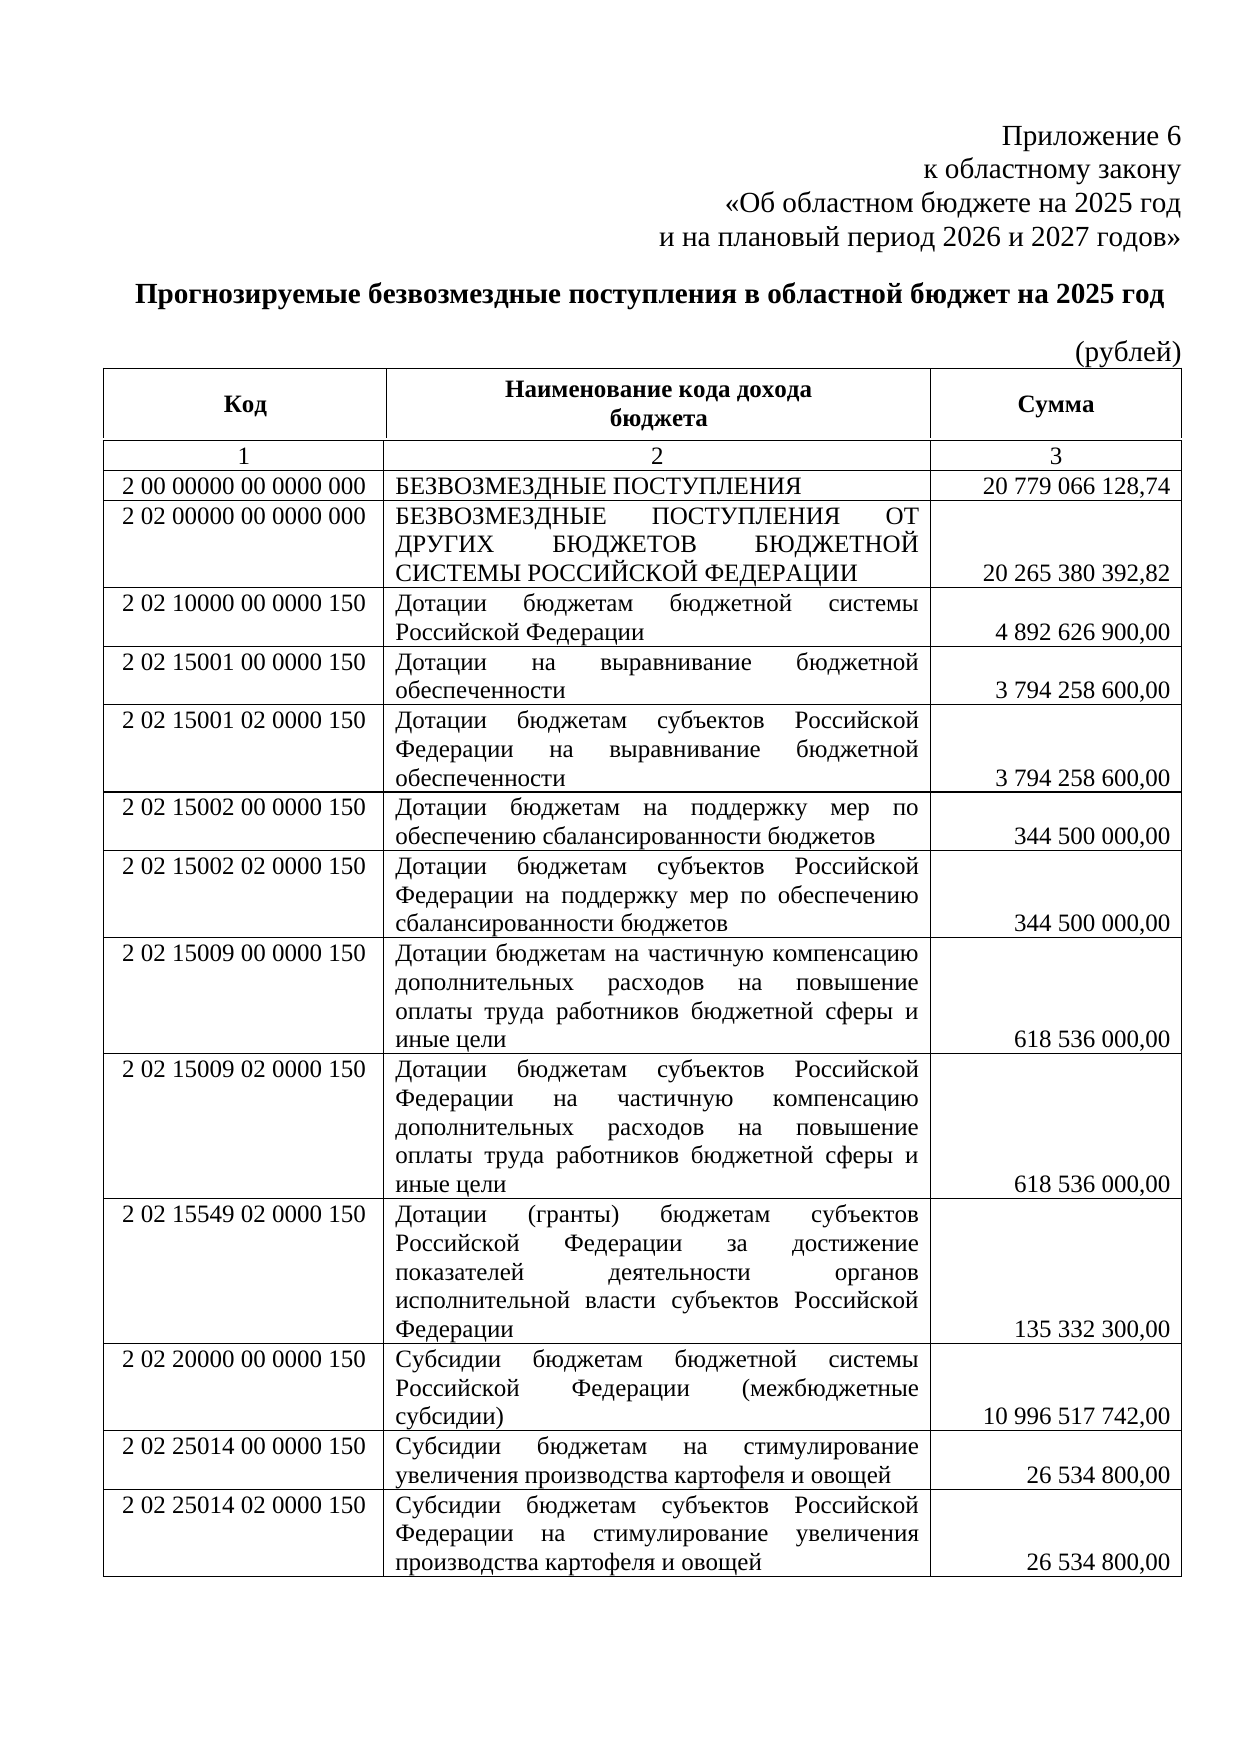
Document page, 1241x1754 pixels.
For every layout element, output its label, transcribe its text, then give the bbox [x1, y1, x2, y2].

table_cell 2 02 15002 02 0000 150 [104, 851, 383, 937]
table_cell Субсидии бюджетам бюджетной системы Российской Федерации (межбюджетные субсидии) [384, 1344, 930, 1430]
table_cell Дотации на выравнивание бюджетной обеспеченности [384, 647, 930, 704]
text к областному закону [118, 152, 1181, 185]
table_cell Дотации бюджетам бюджетной системы Российской Федерации [384, 588, 930, 646]
table_cell 2 02 25014 00 0000 150 [104, 1431, 383, 1489]
table_header 1 [104, 441, 383, 470]
table_header 2 [384, 441, 930, 470]
table_header Сумма [931, 369, 1181, 438]
table_cell 26 534 800,00 [931, 1490, 1181, 1576]
table_cell БЕЗВОЗМЕЗДНЫЕ ПОСТУПЛЕНИЯ ОТ ДРУГИХ БЮДЖЕТОВ БЮДЖЕТНОЙ СИСТЕМЫ РОССИЙСКОЙ ФЕДЕРАЦИИ [384, 501, 930, 587]
table_cell 20 779 066 128,74 [931, 471, 1181, 500]
table_cell 2 02 15009 02 0000 150 [104, 1054, 383, 1198]
table_cell 618 536 000,00 [931, 1054, 1181, 1198]
text (рублей) [118, 334, 1181, 367]
text «Об областном бюджете на 2025 год [118, 185, 1181, 219]
table_cell Дотации бюджетам на поддержку мер по обеспечению сбалансированности бюджетов [384, 793, 930, 850]
text Приложение 6 [118, 118, 1181, 152]
table_cell 2 02 25014 02 0000 150 [104, 1490, 383, 1576]
table_cell 2 02 10000 00 0000 150 [104, 588, 383, 646]
table_header 3 [931, 441, 1181, 470]
table_cell 2 02 15549 02 0000 150 [104, 1199, 383, 1343]
table_cell 26 534 800,00 [931, 1431, 1181, 1489]
table_cell 20 265 380 392,82 [931, 501, 1181, 587]
table_cell Субсидии бюджетам на стимулирование увеличения производства картофеля и овощей [384, 1431, 930, 1489]
table_cell 2 02 15001 02 0000 150 [104, 705, 383, 791]
table_cell 2 02 20000 00 0000 150 [104, 1344, 383, 1430]
table_header Наименование кода дохода бюджета [387, 369, 930, 438]
table_cell 2 02 00000 00 0000 000 [104, 501, 383, 587]
table_cell 618 536 000,00 [931, 938, 1181, 1053]
text Прогнозируемые безвозмездные поступления в областной бюджет на 2025 год [118, 276, 1181, 310]
table_cell 2 02 15002 00 0000 150 [104, 793, 383, 850]
table_cell БЕЗВОЗМЕЗДНЫЕ ПОСТУПЛЕНИЯ [384, 471, 930, 500]
table_cell Дотации (гранты) бюджетам субъектов Российской Федерации за достижение показателей деятельности органов исполнительной власти субъектов Российской Федерации [384, 1199, 930, 1343]
table_cell 3 794 258 600,00 [931, 705, 1181, 791]
table_header Код [104, 369, 386, 438]
table_cell 2 02 15001 00 0000 150 [104, 647, 383, 704]
table_cell Субсидии бюджетам субъектов Российской Федерации на стимулирование увеличения производства картофеля и овощей [384, 1490, 930, 1576]
table_cell 344 500 000,00 [931, 793, 1181, 850]
table_cell 4 892 626 900,00 [931, 588, 1181, 646]
table_cell 10 996 517 742,00 [931, 1344, 1181, 1430]
table_cell Дотации бюджетам субъектов Российской Федерации на выравнивание бюджетной обеспеченности [384, 705, 930, 791]
table_cell Дотации бюджетам субъектов Российской Федерации на поддержку мер по обеспечению сбалансированности бюджетов [384, 851, 930, 937]
table_cell Дотации бюджетам субъектов Российской Федерации на частичную компенсацию дополнительных расходов на повышение оплаты труда работников бюджетной сферы и иные цели [384, 1054, 930, 1198]
text и на плановый период 2026 и 2027 годов» [118, 219, 1181, 252]
table_cell 2 02 15009 00 0000 150 [104, 938, 383, 1053]
table_cell 135 332 300,00 [931, 1199, 1181, 1343]
table_cell 2 00 00000 00 0000 000 [104, 471, 383, 500]
table_cell 344 500 000,00 [931, 851, 1181, 937]
table_cell 3 794 258 600,00 [931, 647, 1181, 704]
table_cell Дотации бюджетам на частичную компенсацию дополнительных расходов на повышение оплаты труда работников бюджетной сферы и иные цели [384, 938, 930, 1053]
